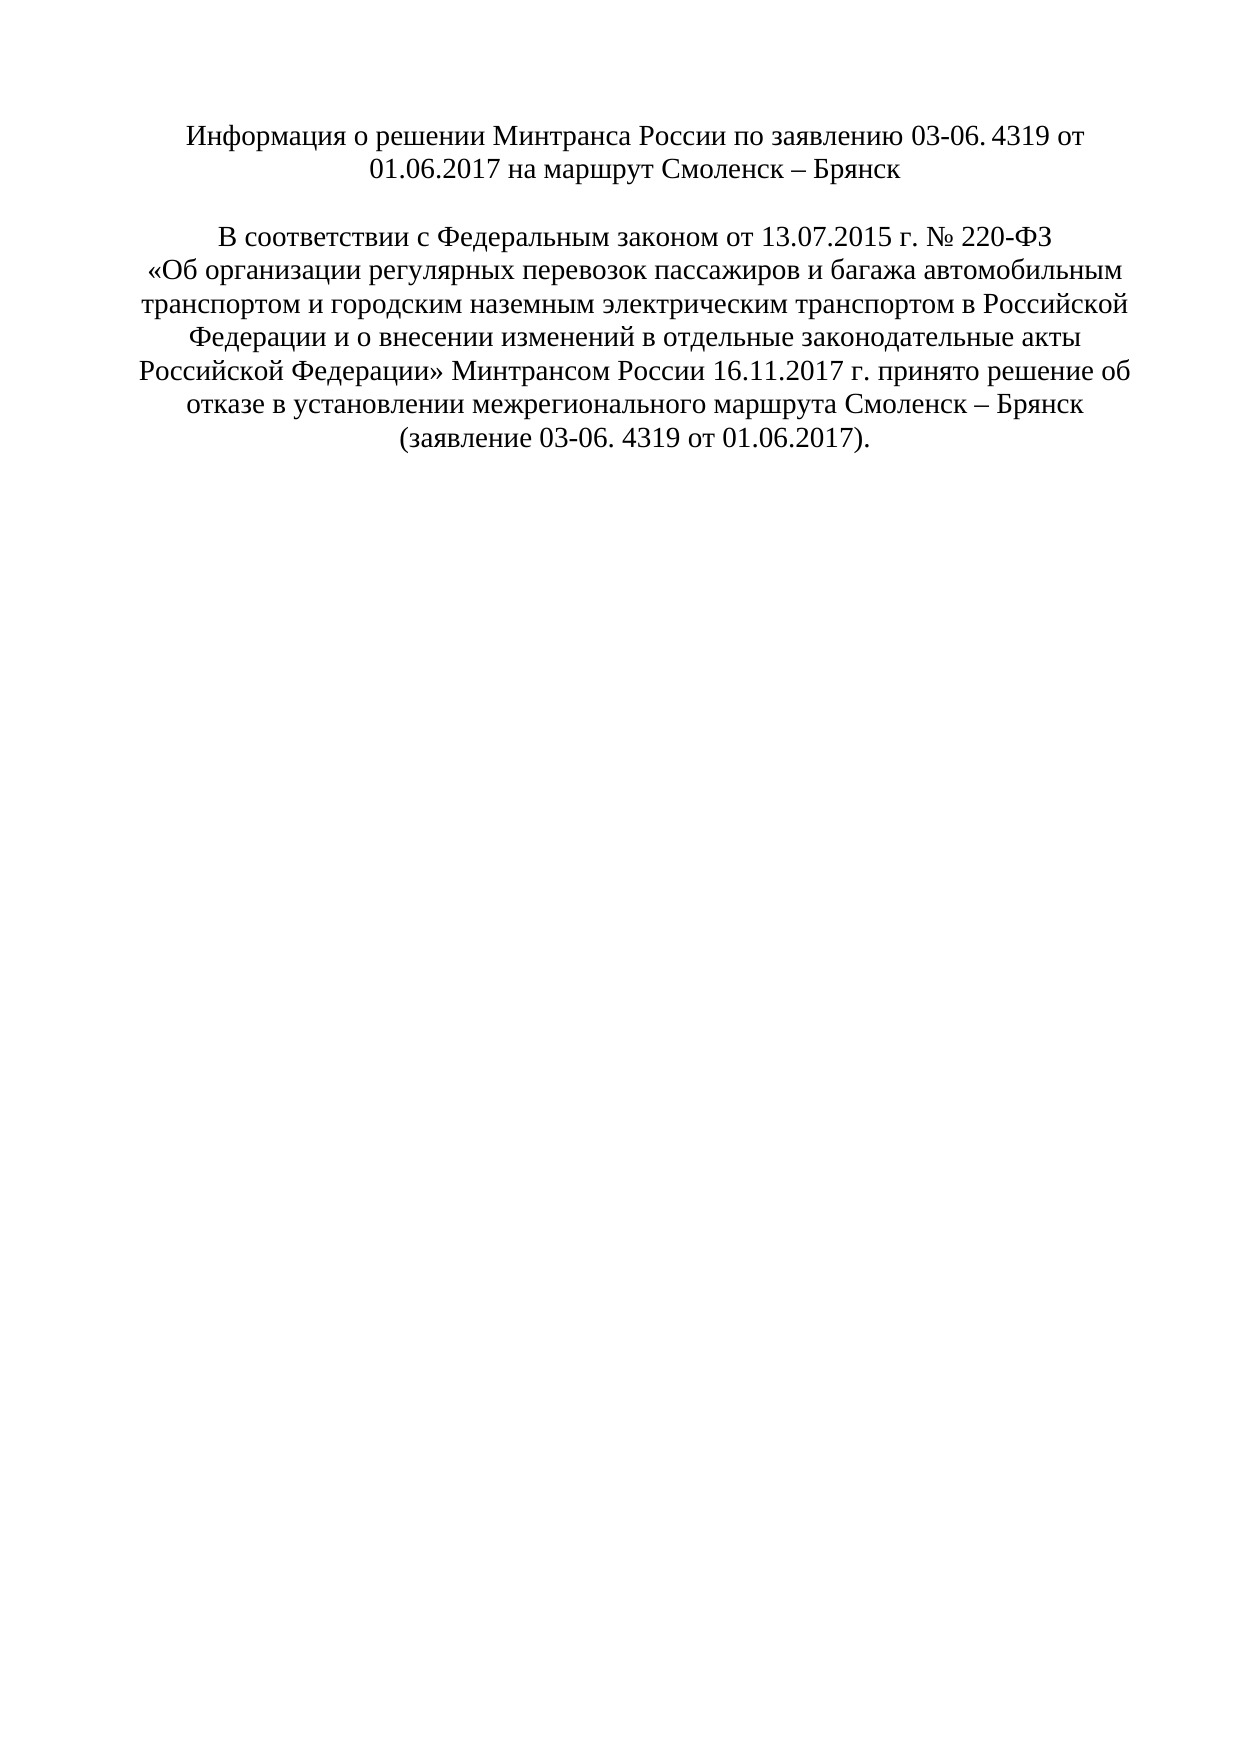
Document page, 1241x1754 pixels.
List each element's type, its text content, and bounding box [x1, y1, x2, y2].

text В соответствии с Федеральным законом от 13.07.2015 г. № 220-ФЗ «Об организации регулярных перевозок пассажиров и багажа автомобильным транспортом и городским наземным электрическим транспортом в Российской Федерации и о внесении изменений в отдельные законодательные акты Российской Федерации» Минтрансом России 16.11.2017 г. принято решение об отказе в установлении межрегионального маршрута Смоленск – Брянск (заявление 03-06. 4319 от 01.06.2017). [118, 219, 1152, 453]
text Информация о решении Минтранса России по заявлению 03-06. 4319 от 01.06.2017 на маршрут Смоленск – Брянск [118, 118, 1152, 185]
